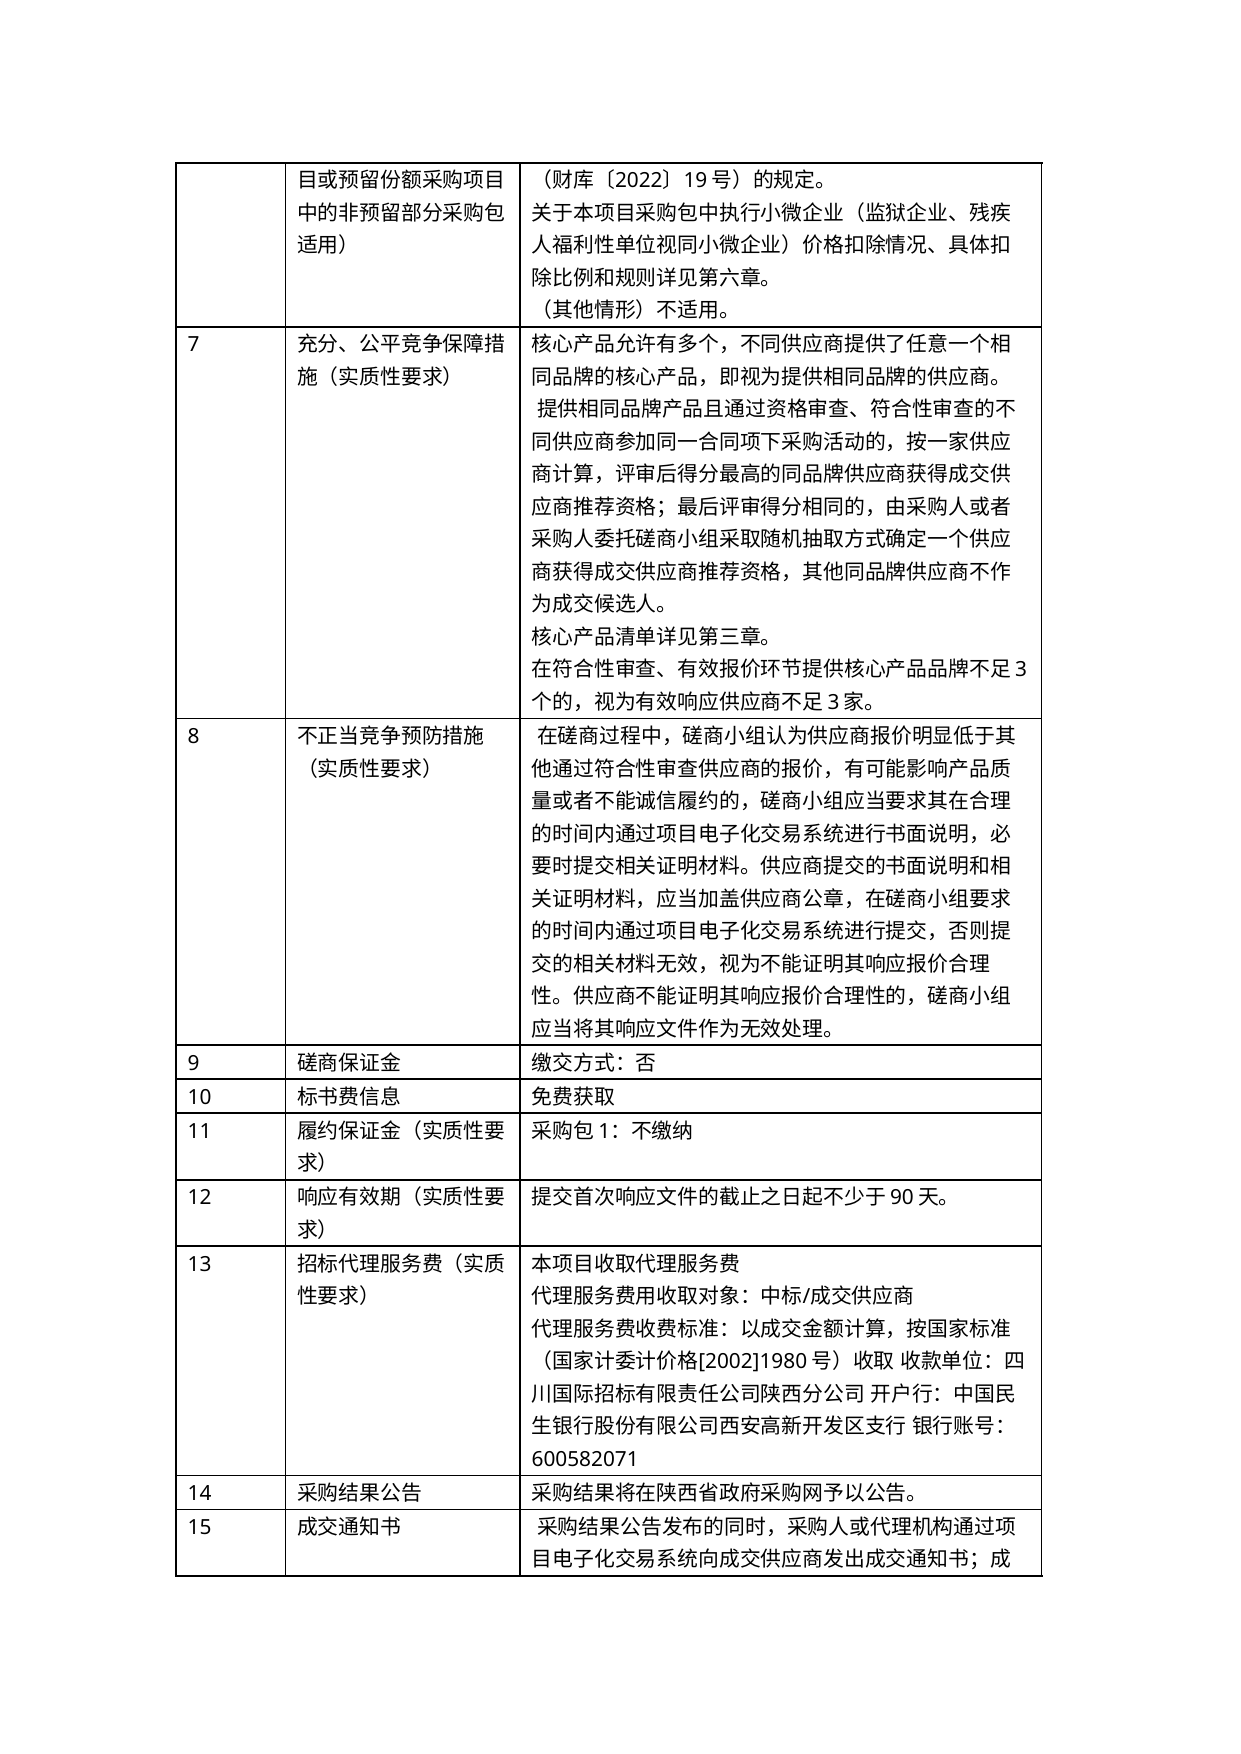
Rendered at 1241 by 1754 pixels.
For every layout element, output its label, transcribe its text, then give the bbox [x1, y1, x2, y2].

table_cell 不正当竞争预防措施（实质性要求） [286, 719, 519, 1044]
table_cell 磋商保证金 [286, 1046, 519, 1078]
table_cell 6 [177, 164, 285, 326]
table_cell 14 [177, 1476, 285, 1508]
table_cell 标书费信息 [286, 1080, 519, 1112]
table_cell 响应有效期（实质性要求） [286, 1181, 519, 1245]
table_cell 招标代理服务费（实质性要求） [286, 1247, 519, 1474]
table_cell 提交首次响应文件的截止之日起不少于90天。 [521, 1181, 1041, 1245]
table_cell 缴交方式：否 [521, 1046, 1041, 1078]
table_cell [286, 164, 519, 326]
table_cell 履约保证金（实质性要求） [286, 1114, 519, 1179]
table_cell 9 [177, 1046, 285, 1078]
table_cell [521, 1510, 1041, 1575]
table_cell 12 [177, 1181, 285, 1245]
table_cell 15 [177, 1510, 285, 1575]
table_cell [521, 164, 1041, 326]
table_cell 免费获取 [521, 1080, 1041, 1112]
table_cell 10 [177, 1080, 285, 1112]
table_cell 采购结果公告 [286, 1476, 519, 1508]
table_cell 采购结果将在陕西省政府采购网予以公告。 [521, 1476, 1041, 1508]
table_cell 本项目收取代理服务费 代理服务费用收取对象：中标/成交供应商 代理服务费收费标准：以成交金额计算，按国家标准（国家计委计价格[2002]1980号）收取 收款单位：四川国际招标有限责任公司陕西分公司 开户行：中国民生银行股份有限公司西安高新开发区支行 银行账号：600582071 [521, 1247, 1041, 1474]
table_cell 11 [177, 1114, 285, 1179]
table_cell 8 [177, 719, 285, 1044]
table_cell 13 [177, 1247, 285, 1474]
table_cell 核心产品允许有多个，不同供应商提供了任意一个相同品牌的核心产品，即视为提供相同品牌的供应商。 提供相同品牌产品且通过资格审查、符合性审查的不同供应商参加同一合同项下采购活动的，按一家供应商计算，评审后得分最高的同品牌供应商获得成交供应商推荐资格；最后评审得分相同的，由采购人或者采购人委托磋商小组采取随机抽取方式确定一个供应商获得成交供应商推荐资格，其他同品牌供应商不作为成交候选人。 核心产品清单详见第三章。 在符合性审查、有效报价环节提供核心产品品牌不足3个的，视为有效响应供应商不足3家。 [521, 328, 1041, 718]
table_cell 7 [177, 328, 285, 718]
table_cell 在磋商过程中，磋商小组认为供应商报价明显低于其他通过符合性审查供应商的报价，有可能影响产品质量或者不能诚信履约的，磋商小组应当要求其在合理的时间内通过项目电子化交易系统进行书面说明，必要时提交相关证明材料。供应商提交的书面说明和相关证明材料，应当加盖供应商公章，在磋商小组要求的时间内通过项目电子化交易系统进行提交，否则提交的相关材料无效，视为不能证明其响应报价合理性。供应商不能证明其响应报价合理性的，磋商小组应当将其响应文件作为无效处理。 [521, 719, 1041, 1044]
table_cell 采购包1：不缴纳 [521, 1114, 1041, 1179]
table_cell 充分、公平竞争保障措施（实质性要求） [286, 328, 519, 718]
table_cell 成交通知书 [286, 1510, 519, 1575]
